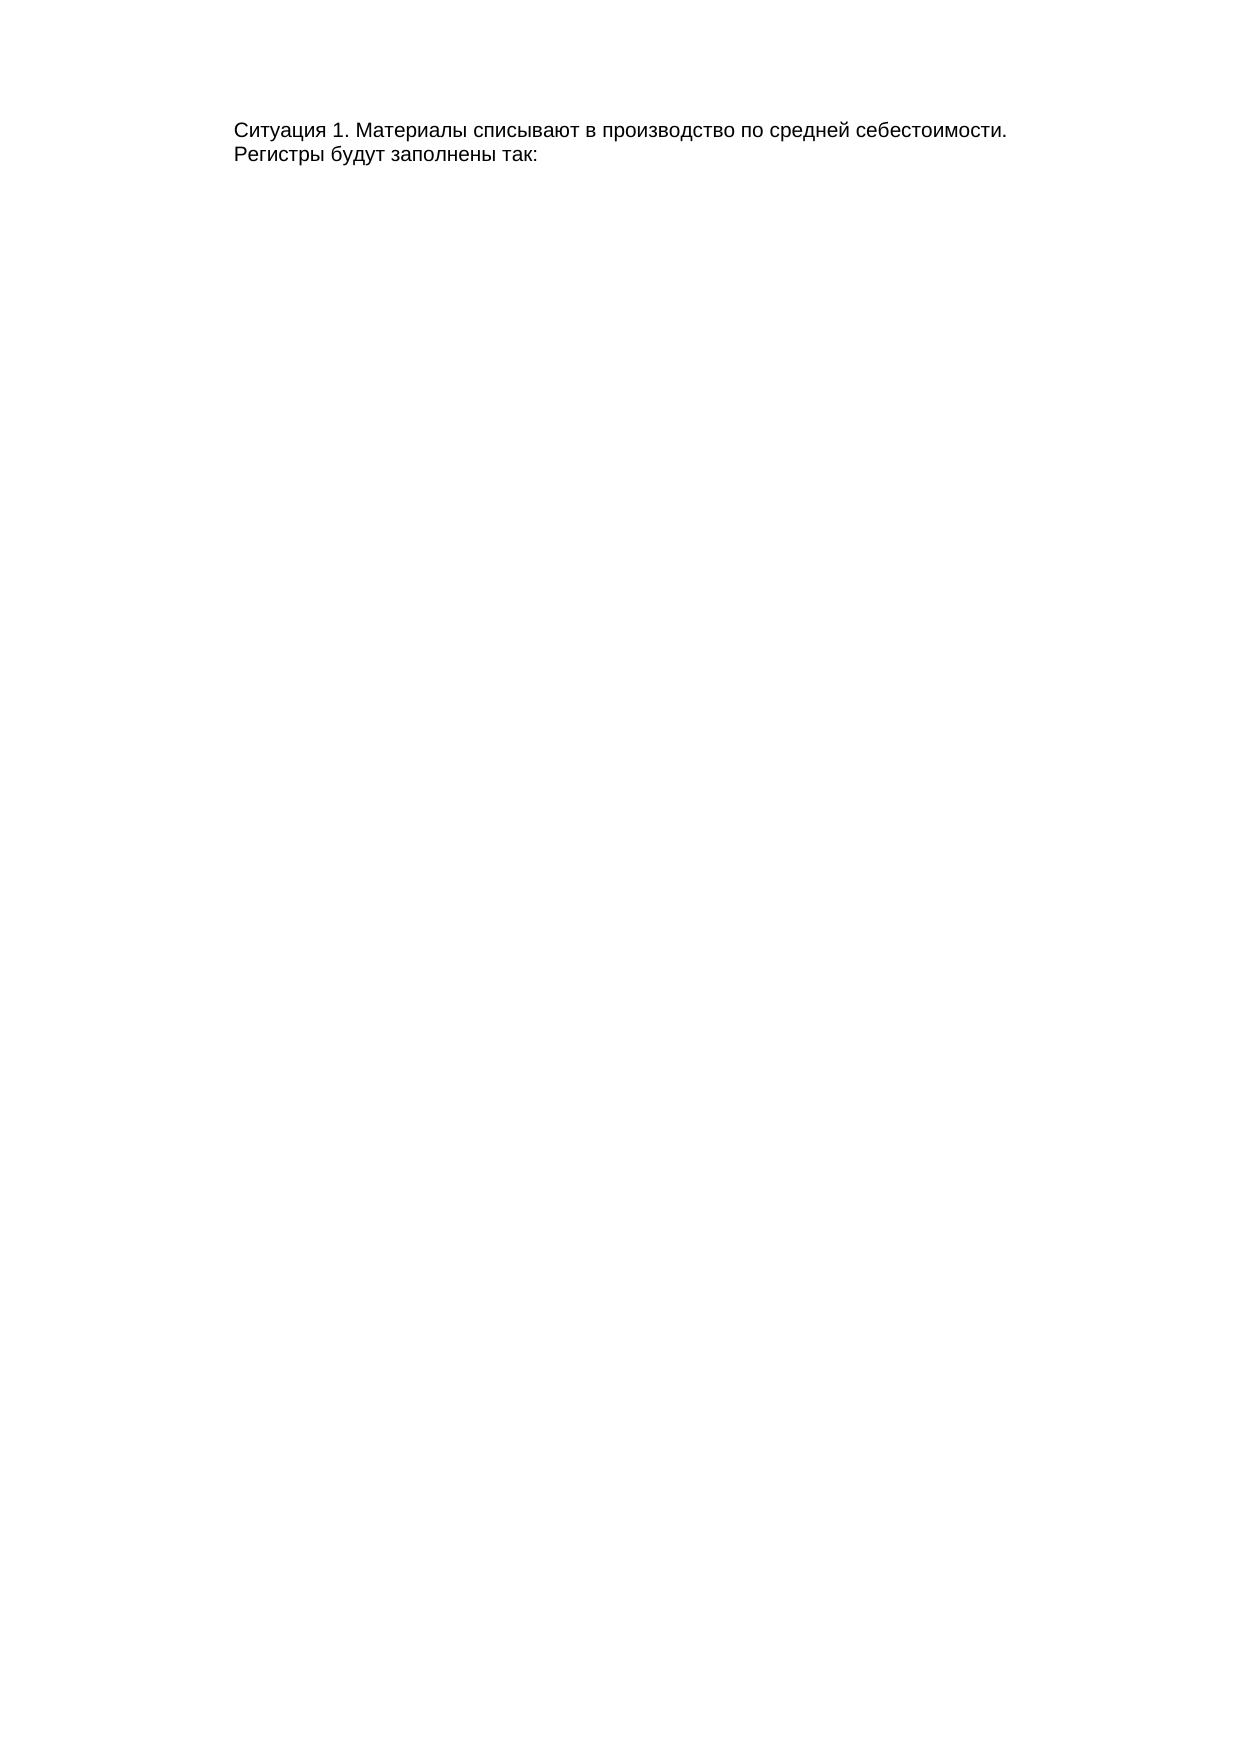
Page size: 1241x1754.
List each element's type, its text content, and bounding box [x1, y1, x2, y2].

text Регистры будут заполнены так: [177, 142, 1152, 166]
text Ситуация 1. Материалы списывают в производство по средней себестоимости. [177, 118, 1152, 142]
